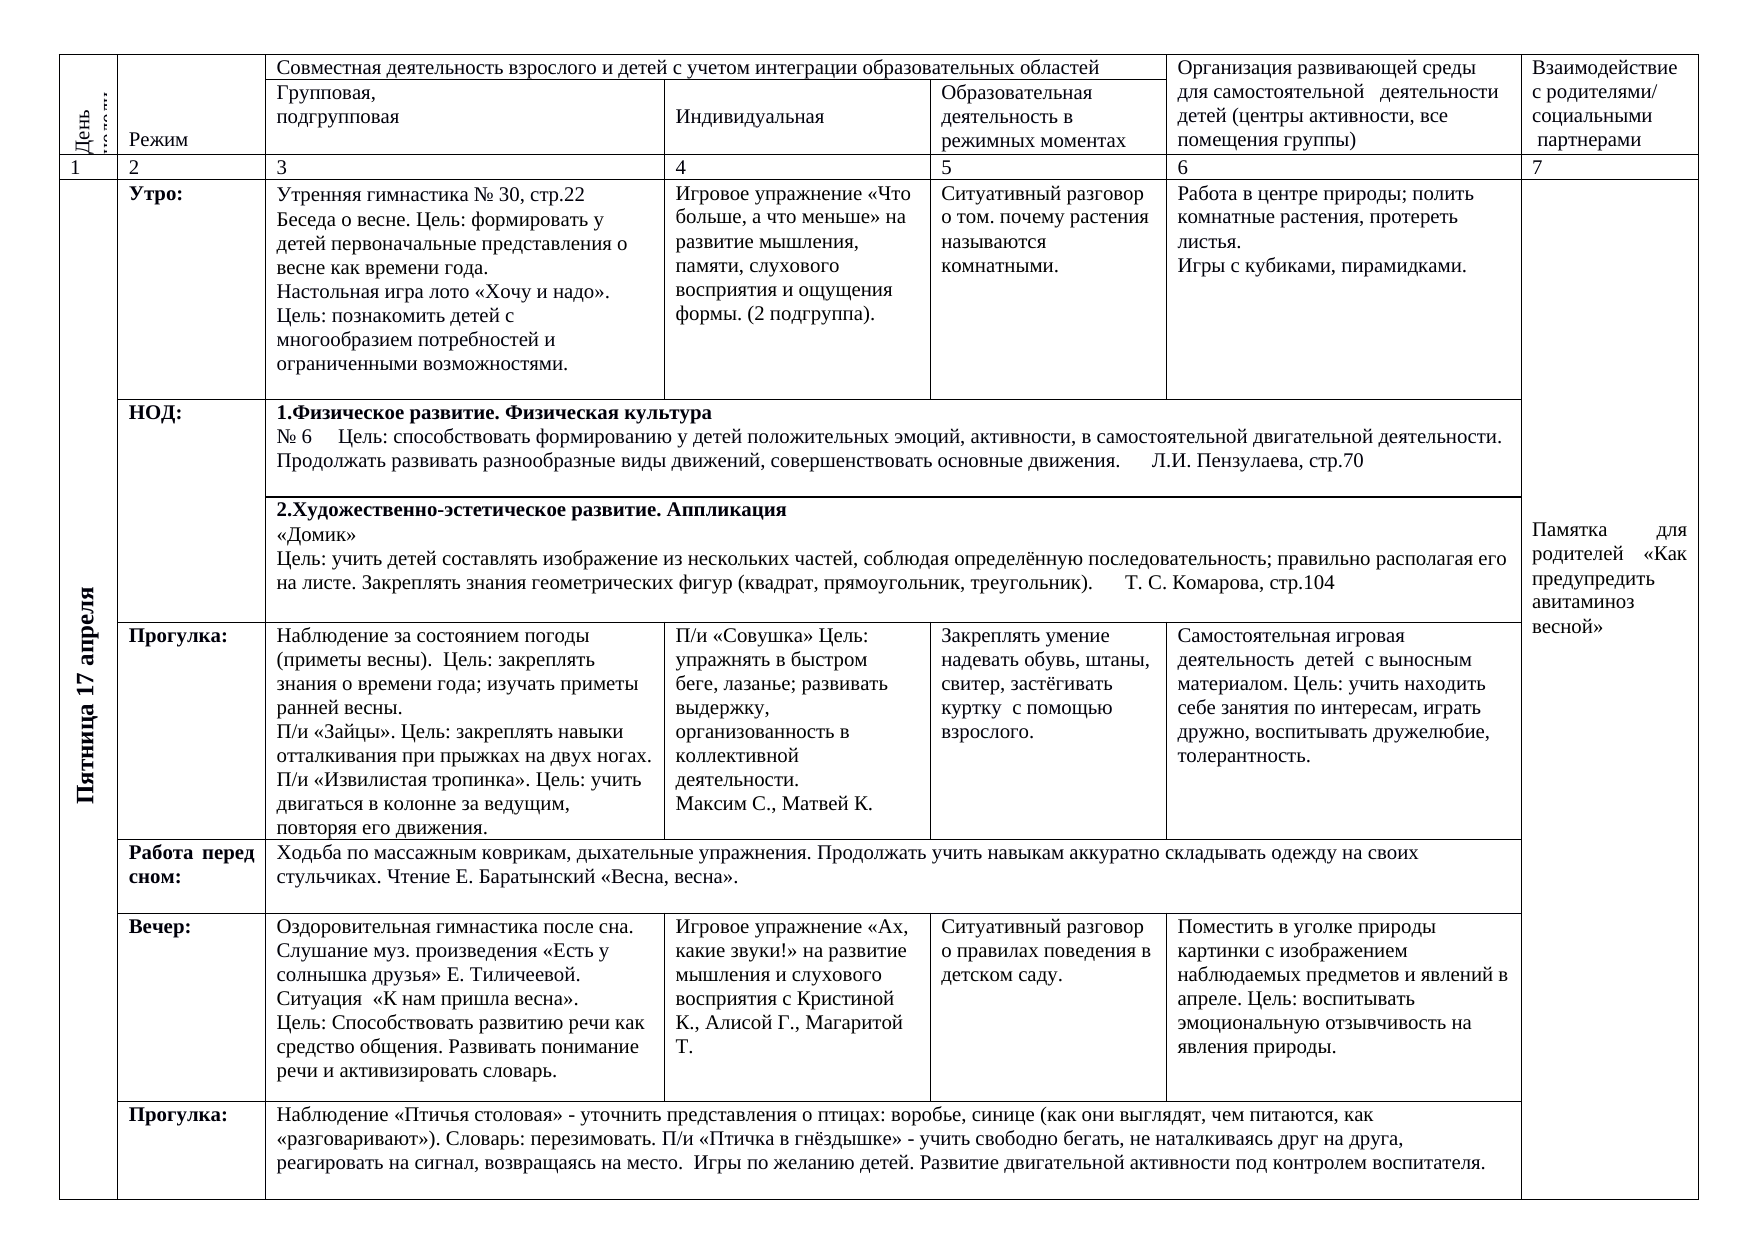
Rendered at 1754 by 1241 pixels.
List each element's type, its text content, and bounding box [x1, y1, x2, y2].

table_cell Памятка для родителей «Как предупредить авитаминоз весной» [1522, 180, 1698, 1198]
table_cell Утро: [118, 180, 265, 399]
table_cell Пятница 17 апреля [60, 180, 117, 1198]
table_cell Наблюдение «Птичья столовая» - уточнить представления о птицах: воробье, синице (как они выглядят, чем питаются, как «разговаривают»). Словарь: перезимовать. П/и «Птичка в гнёздышке» - учить свободно бегать, не наталкиваясь друг на друга, реагировать на сигнал, возвращаясь на место. Игры по желанию детей. Развитие двигательной активности под контролем воспитателя. [266, 1102, 1521, 1198]
table_cell Групповая, подгрупповая [266, 80, 664, 154]
table_cell Индивидуальная [665, 80, 930, 154]
table_cell Наблюдение за состоянием погоды (приметы весны). Цель: закреплять знания о времени года; изучать приметы ранней весны. П/и «Зайцы». Цель: закреплять навыки отталкивания при прыжках на двух ногах. П/и «Извилистая тропинка». Цель: учить двигаться в колонне за ведущим, повторяя его движения. [266, 623, 664, 839]
table_cell 7 [1522, 155, 1698, 179]
table_cell Ситуативный разговор о правилах поведения в детском саду. [931, 914, 1166, 1101]
table_cell Поместить в уголке природы картинки с изображением наблюдаемых предметов и явлений в апреле. Цель: воспитывать эмоциональную отзывчивость на явления природы. [1167, 914, 1521, 1101]
table_cell Ситуативный разговор о том. почему растения называются комнатными. [931, 180, 1166, 399]
table_cell Прогулка: [118, 623, 265, 839]
table_header Режим [118, 55, 265, 154]
table_cell 6 [1167, 155, 1521, 179]
table_header День недели [60, 55, 117, 154]
table_cell 2 [118, 155, 265, 179]
table_cell 1 [60, 155, 117, 179]
table_cell Оздоровительная гимнастика после сна. Слушание муз. произведения «Есть у солнышка друзья» Е. Тиличеевой. Ситуация «К нам пришла весна». Цель: Способствовать развитию речи как средство общения. Развивать понимание речи и активизировать словарь. [266, 914, 664, 1101]
table_header Взаимодействие с родителями/ социальными партнерами [1522, 55, 1698, 154]
table_cell Игровое упражнение «Ах, какие звуки!» на развитие мышления и слухового восприятия с Кристиной К., Алисой Г., Магаритой Т. [665, 914, 930, 1101]
table_cell Ходьба по массажным коврикам, дыхательные упражнения. Продолжать учить навыкам аккуратно складывать одежду на своих стульчиках. Чтение Е. Баратынский «Весна, весна». [266, 840, 1521, 912]
table_cell НОД: [118, 400, 265, 622]
table_cell 2.Художественно-эстетическое развитие. Аппликация «Домик» Цель: учить детей составлять изображение из нескольких частей, соблюдая определённую последовательность; правильно располагая его на листе. Закреплять знания геометрических фигур (квадрат, прямоугольник, треугольник). Т. С. Комарова, стр.104 [266, 498, 1521, 622]
table_cell 3 [266, 155, 664, 179]
table_header Организация развивающей среды для самостоятельной деятельности детей (центры активности, все помещения группы) [1167, 55, 1521, 154]
table_cell Закреплять умение надевать обувь, штаны, свитер, застёгивать куртку с помощью взрослого. [931, 623, 1166, 839]
table_cell Прогулка: [118, 1102, 265, 1198]
table_cell Работа перед сном: [118, 840, 265, 912]
table_cell Самостоятельная игровая деятельность детей с выносным материалом. Цель: учить находить себе занятия по интересам, играть дружно, воспитывать дружелюбие, толерантность. [1167, 623, 1521, 839]
table_cell 1.Физическое развитие. Физическая культура № 6 Цель: способствовать формированию у детей положительных эмоций, активности, в самостоятельной двигательной деятельности. Продолжать развивать разнообразные виды движений, совершенствовать основные движения. Л.И. Пензулаева, стр.70 [266, 400, 1521, 496]
table_cell Утренняя гимнастика № 30, стр.22 Беседа о весне. Цель: формировать у детей первоначальные представления о весне как времени года. Настольная игра лото «Хочу и надо». Цель: познакомить детей с многообразием потребностей и ограниченными возможностями. [266, 180, 664, 399]
table_cell П/и «Совушка» Цель: упражнять в быстром беге, лазанье; развивать выдержку, организованность в коллективной деятельности. Максим С., Матвей К. [665, 623, 930, 839]
table_cell Работа в центре природы; полить комнатные растения, протереть листья. Игры с кубиками, пирамидками. [1167, 180, 1521, 399]
table_cell Вечер: [118, 914, 265, 1101]
table_cell Игровое упражнение «Что больше, а что меньше» на развитие мышления, памяти, слухового восприятия и ощущения формы. (2 подгруппа). [665, 180, 930, 399]
table_cell 4 [665, 155, 930, 179]
table_header Совместная деятельность взрослого и детей с учетом интеграции образовательных областей [266, 55, 1166, 79]
table_cell Образовательная деятельность в режимных моментах [931, 80, 1166, 154]
table_cell 5 [931, 155, 1166, 179]
